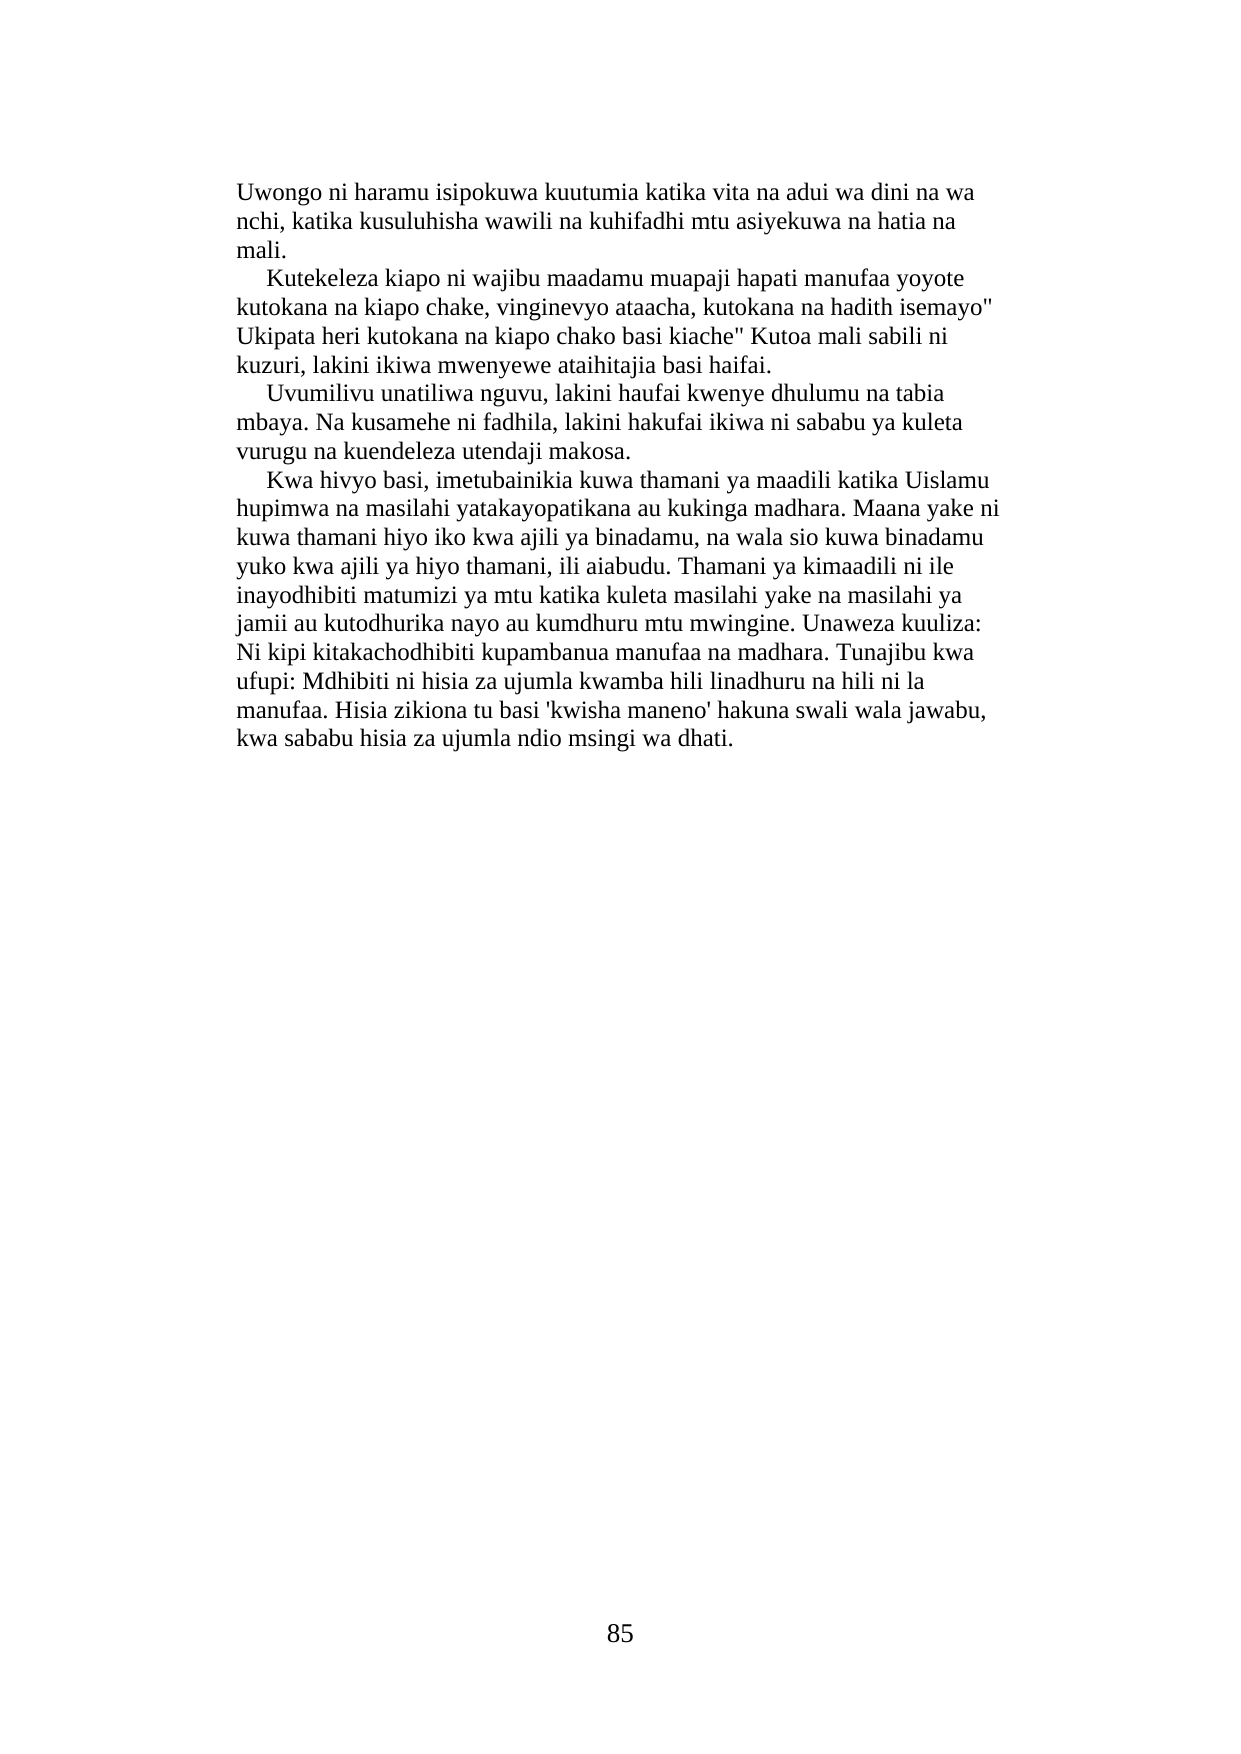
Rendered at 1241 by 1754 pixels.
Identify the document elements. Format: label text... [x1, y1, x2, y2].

text Kwa hivyo basi, imetubainikia kuwa thamani ya maadili katika Uislamu hupimwa na masilahi yatakayopatikana au kukinga madhara. Maana yake ni kuwa thamani hiyo iko kwa ajili ya binadamu, na wala sio kuwa binadamu yuko kwa ajili ya hiyo thamani, ili aiabudu. Thamani ya kimaadili ni ile inayodhibiti matumizi ya mtu katika kuleta masilahi yake na masilahi ya jamii au kutodhurika nayo au kumdhuru mtu mwingine. Unaweza kuuliza: Ni kipi kitakachodhibiti kupambanua manufaa na madhara. Tunajibu kwa ufupi: Mdhibiti ni hisia za ujumla kwamba hili linadhuru na hili ni la manufaa. Hisia zikiona tu basi 'kwisha maneno' hakuna swali wala jawabu, kwa sababu hisia za ujumla ndio msingi wa dhati. [236, 465, 1004, 752]
text Uvumilivu unatiliwa nguvu, lakini haufai kwenye dhulumu na tabia mbaya. Na kusamehe ni fadhila, lakini hakufai ikiwa ni sababu ya kuleta vurugu na kuendeleza utendaji makosa. [236, 378, 1004, 465]
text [236, 177, 1004, 263]
text Kutekeleza kiapo ni wajibu maadamu muapaji hapati manufaa yoyote kutokana na kiapo chake, vinginevyo ataacha, kutokana na hadith isemayo" Ukipata heri kutokana na kiapo chako basi kiache" Kutoa mali sabili ni kuzuri, lakini ikiwa mwenyewe ataihitajia basi haifai. [236, 263, 1004, 378]
